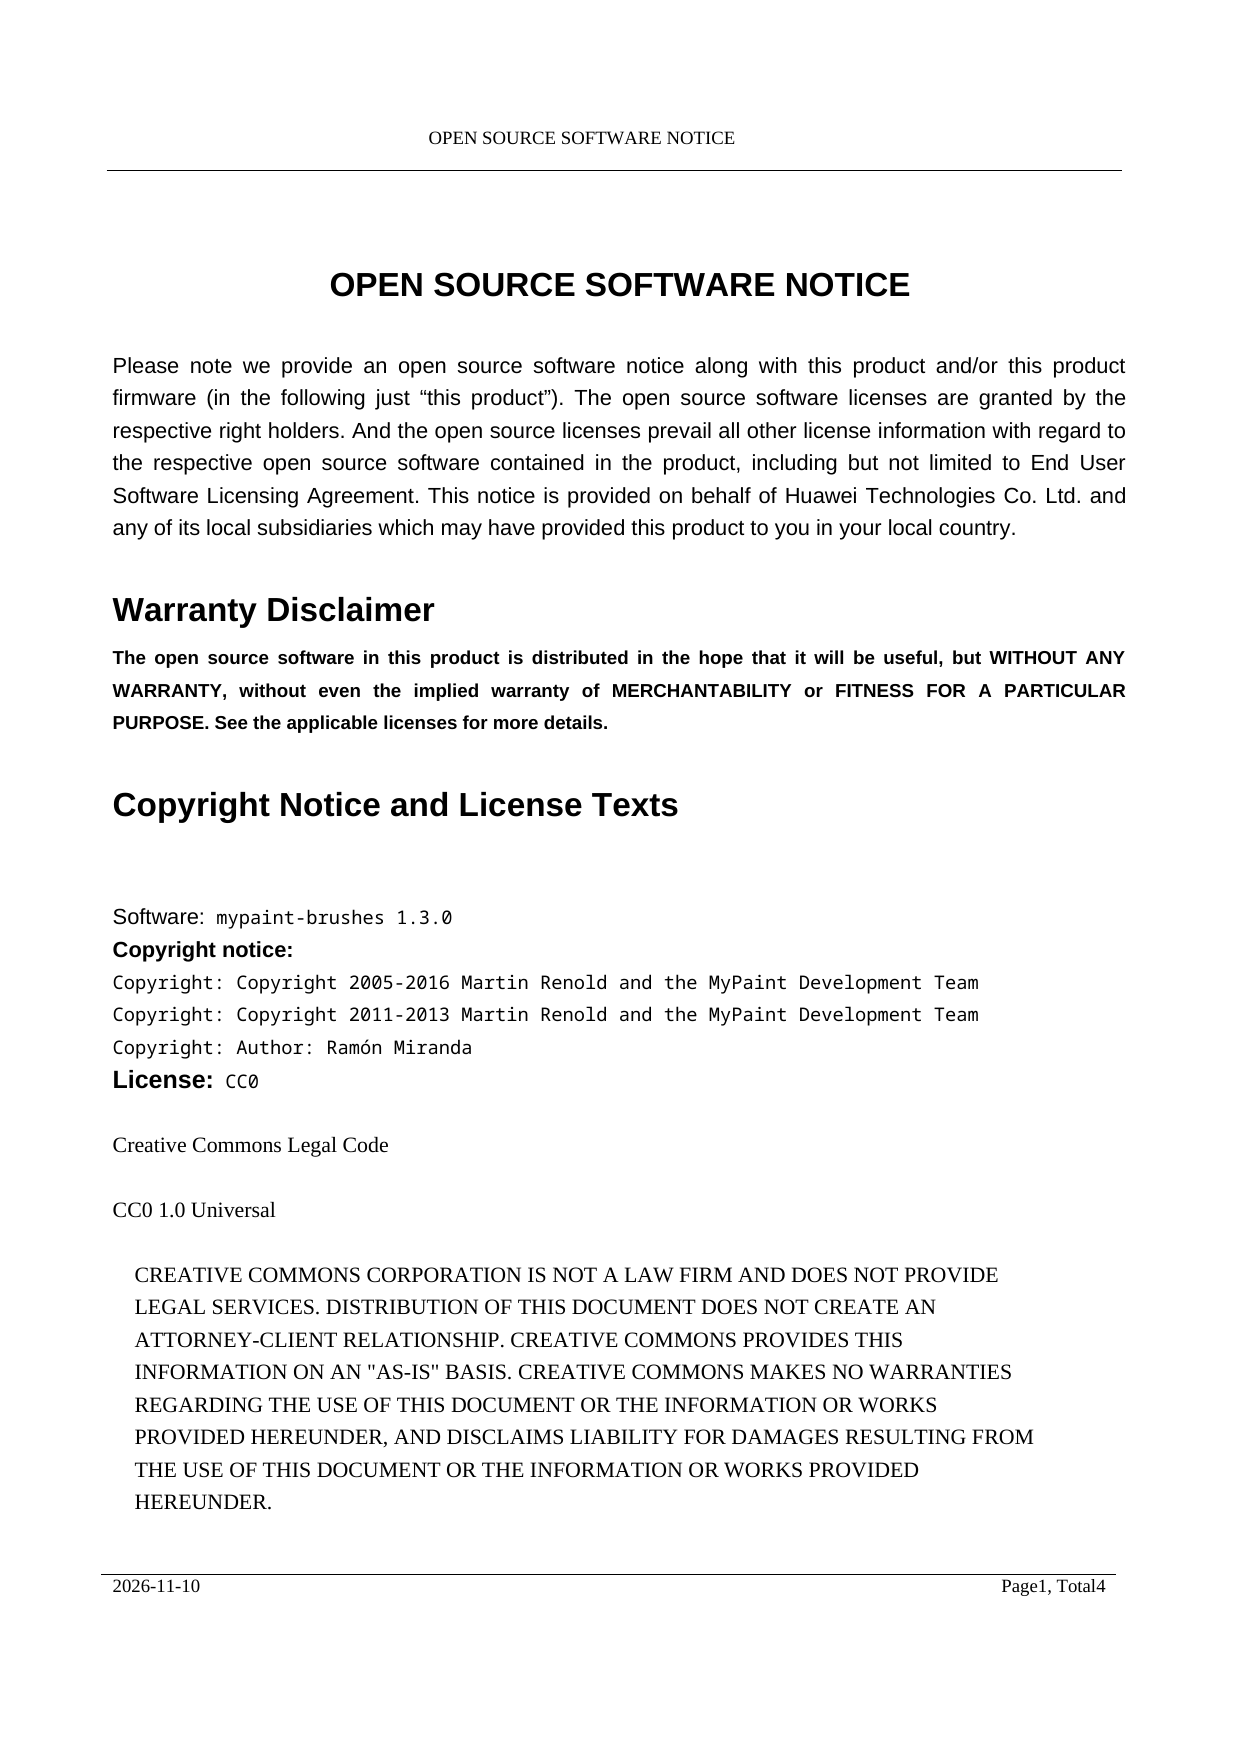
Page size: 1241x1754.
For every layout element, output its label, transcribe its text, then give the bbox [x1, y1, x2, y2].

text Warranty Disclaimer [112, 576, 1128, 641]
text Copyright: Copyright 2005-2016 Martin Renold and the MyPaint Development Team [112, 966, 1128, 998]
text Software: mypaint-brushes 1.3.0 [112, 901, 1128, 933]
text Copyright Notice and License Texts [112, 771, 1128, 836]
text Copyright: Copyright 2011-2013 Martin Renold and the MyPaint Development Team [112, 998, 1128, 1031]
text Copyright notice: [112, 933, 1128, 966]
text Please note we provide an open source software notice along with this product and/or this product firmware (in the following just “this product”). The open source software licenses are granted by the respective right holders. And the open source licenses prevail all other license information with regard to the respective open source software contained in the product, including but not limited to End User Software Licensing Agreement. This notice is provided on behalf of Huawei Technologies Co. Ltd. and any of its local subsidiaries which may have provided this product to you in your local country. [112, 349, 1128, 544]
text OPEN SOURCE SOFTWARE NOTICE [112, 251, 1128, 316]
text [112, 1063, 1128, 1518]
text The open source software in this product is distributed in the hope that it will be useful, but WITHOUT ANY WARRANTY, without even the implied warranty of MERCHANTABILITY or FITNESS FOR A PARTICULAR PURPOSE. See the applicable licenses for more details. [112, 641, 1128, 739]
text Copyright: Author: Ramón Miranda [112, 1031, 1128, 1063]
